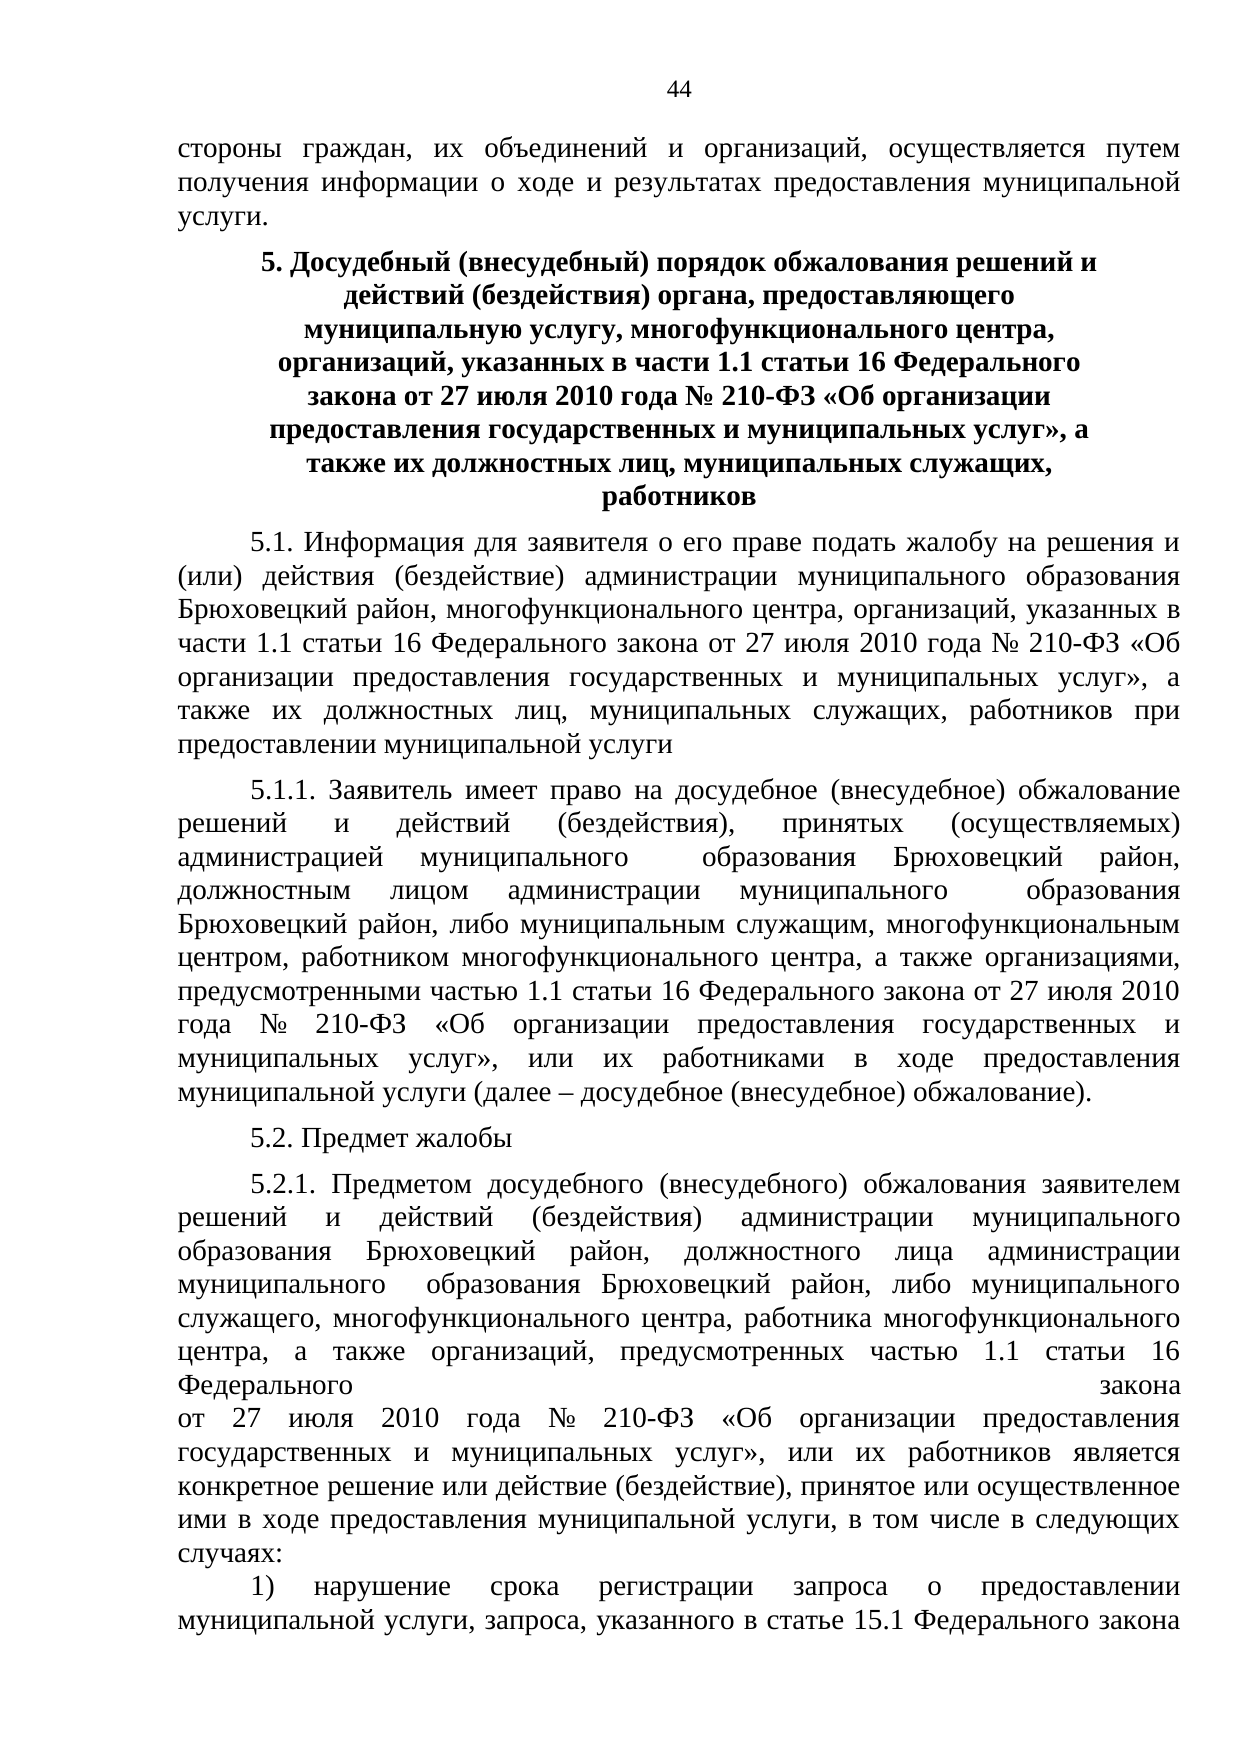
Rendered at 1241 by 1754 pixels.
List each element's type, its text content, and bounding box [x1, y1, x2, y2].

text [177, 1568, 1181, 1635]
text 5. Досудебный (внесудебный) порядок обжалования решений и действий (бездействия) органа, предоставляющего муниципальную услугу, многофункционального центра, организаций, указанных в части 1.1 статьи 16 Федерального закона от 27 июля 2010 года № 210-ФЗ «Об организации предоставления государственных и муниципальных услуг», а также их должностных лиц, муниципальных служащих, работников [236, 244, 1122, 512]
text 5.1.1. Заявитель имеет право на досудебное (внесудебное) обжалование решений и действий (бездействия), принятых (осуществляемых) администрацией муниципального образования Брюховецкий район, должностным лицом администрации муниципального образования Брюховецкий район, либо муниципальным служащим, многофункциональным центром, работником многофункционального центра, а также организациями, предусмотренными частью 1.1 статьи 16 Федерального закона от 27 июля 2010 года № 210-ФЗ «Об организации предоставления государственных и муниципальных услуг», или их работниками в ходе предоставления муниципальной услуги (далее – досудебное (внесудебное) обжалование). [177, 772, 1181, 1107]
text 5.2.1. Предметом досудебного (внесудебного) обжалования заявителем решений и действий (бездействия) администрации муниципального образования Брюховецкий район, должностного лица администрации муниципального образования Брюховецкий район, либо муниципального служащего, многофункционального центра, работника многофункционального центра, а также организаций, предусмотренных частью 1.1 статьи 16 Федерального закона от 27 июля 2010 года № 210-ФЗ «Об организации предоставления государственных и муниципальных услуг», или их работников является конкретное решение или действие (бездействие), принятое или осуществленное ими в ходе предоставления муниципальной услуги, в том числе в следующих случаях: [177, 1166, 1181, 1568]
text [177, 131, 1181, 231]
text 5.2. Предмет жалобы [177, 1120, 1181, 1153]
text 5.1. Информация для заявителя о его праве подать жалобу на решения и (или) действия (бездействие) администрации муниципального образования Брюховецкий район, многофункционального центра, организаций, указанных в части 1.1 статьи 16 Федерального закона от 27 июля 2010 года № 210-ФЗ «Об организации предоставления государственных и муниципальных услуг», а также их должностных лиц, муниципальных служащих, работников при предоставлении муниципальной услуги [177, 524, 1181, 759]
